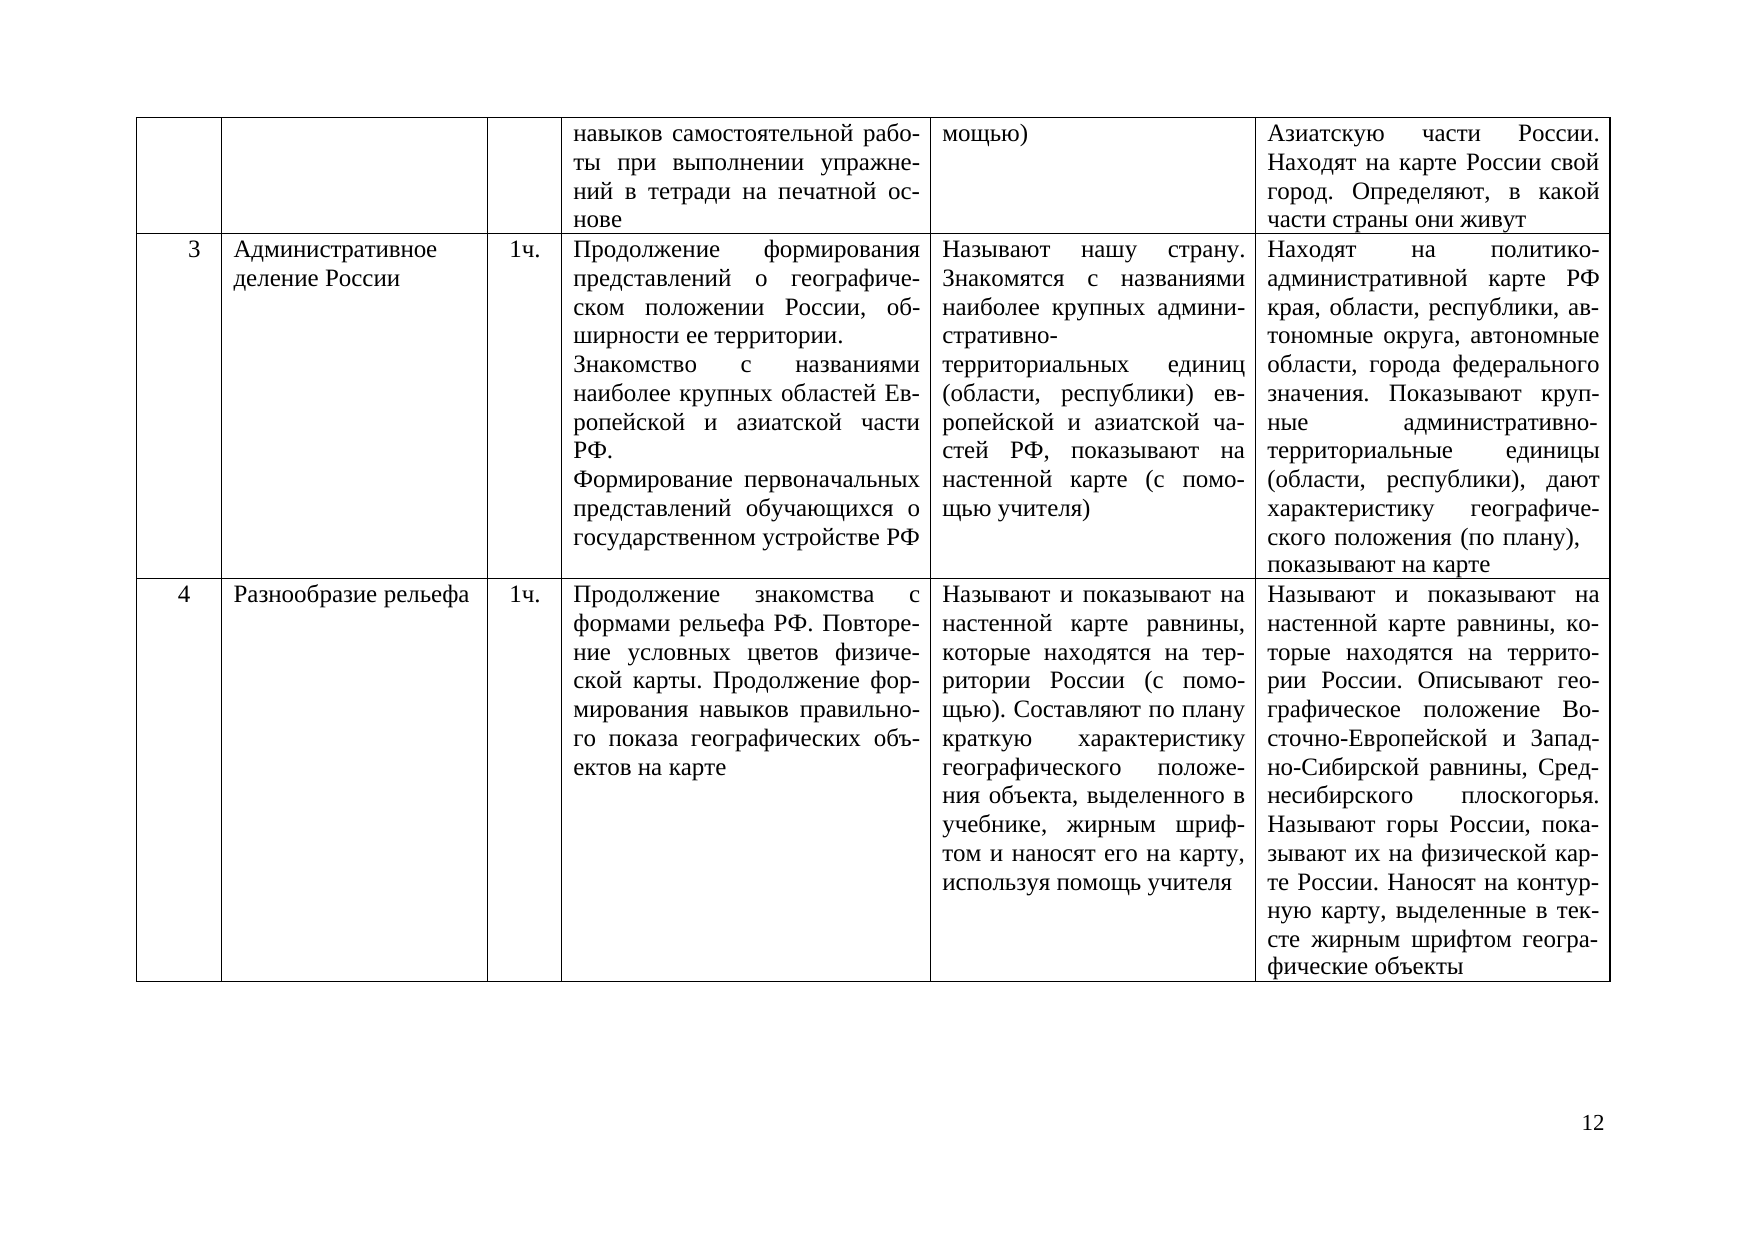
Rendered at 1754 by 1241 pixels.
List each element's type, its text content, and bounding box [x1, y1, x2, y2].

table_header [222, 118, 487, 233]
table_cell Административное деление России [222, 234, 487, 578]
table_cell 3 [137, 234, 221, 578]
table_cell Называют и показывают на настенной карте равнины, которые находятся на тер- ритории России (с помо- щью). Составляют по плану краткую характеристику географического положе- ния объекта, выделенного в учебнике, жирным шриф- том и наносят его на карту, используя помощь учителя [931, 579, 1255, 981]
table_cell 4 [137, 579, 221, 981]
table_cell Называют и показывают на настенной карте равнины, ко- торые находятся на террито- рии России. Описывают гео- графическое положение Во- сточно-Европейской и Запад- но-Сибирской равнины, Сред- несибирского плоскогорья. Называют горы России, пока- зывают их на физической кар- те России. Наносят на контур- ную карту, выделенные в тек- сте жирным шрифтом геогра- фические объекты [1256, 579, 1609, 981]
table_header [137, 118, 221, 233]
table_cell Находят на политико- административной карте РФ края, области, республики, ав- тономные округа, автономные области, города федерального значения. Показывают круп- ные административно- территориальные единицы (области, республики), дают характеристику географиче- ского положения (по плану), показывают на карте [1256, 234, 1609, 578]
table_cell Разнообразие рельефа [222, 579, 487, 981]
table_header [488, 118, 561, 233]
table_cell Продолжение формирования представлений о географиче- ском положении России, об- ширности ее территории. Знакомство с названиями наиболее крупных областей Ев- ропейской и азиатской части РФ. Формирование первоначальных представлений обучающихся о государственном устройстве РФ [562, 234, 930, 578]
table_cell Называют нашу страну. Знакомятся с названиями наиболее крупных админи- стративно- территориальных единиц (области, республики) ев- ропейской и азиатской ча- стей РФ, показывают на настенной карте (с помо- щью учителя) [931, 234, 1255, 578]
table_cell 1ч. [488, 579, 561, 981]
table_cell Продолжение знакомства с формами рельефа РФ. Повторе- ние условных цветов физиче- ской карты. Продолжение фор- мирования навыков правильно- го показа географических объ- ектов на карте [562, 579, 930, 981]
table_header Азиатскую части России. Находят на карте России свой город. Определяют, в какой части страны они живут [1256, 118, 1609, 233]
table_cell 1ч. [488, 234, 561, 578]
table_header мощью) [931, 118, 1255, 233]
table_header навыков самостоятельной рабо- ты при выполнении упражне- ний в тетради на печатной ос- нове [562, 118, 930, 233]
